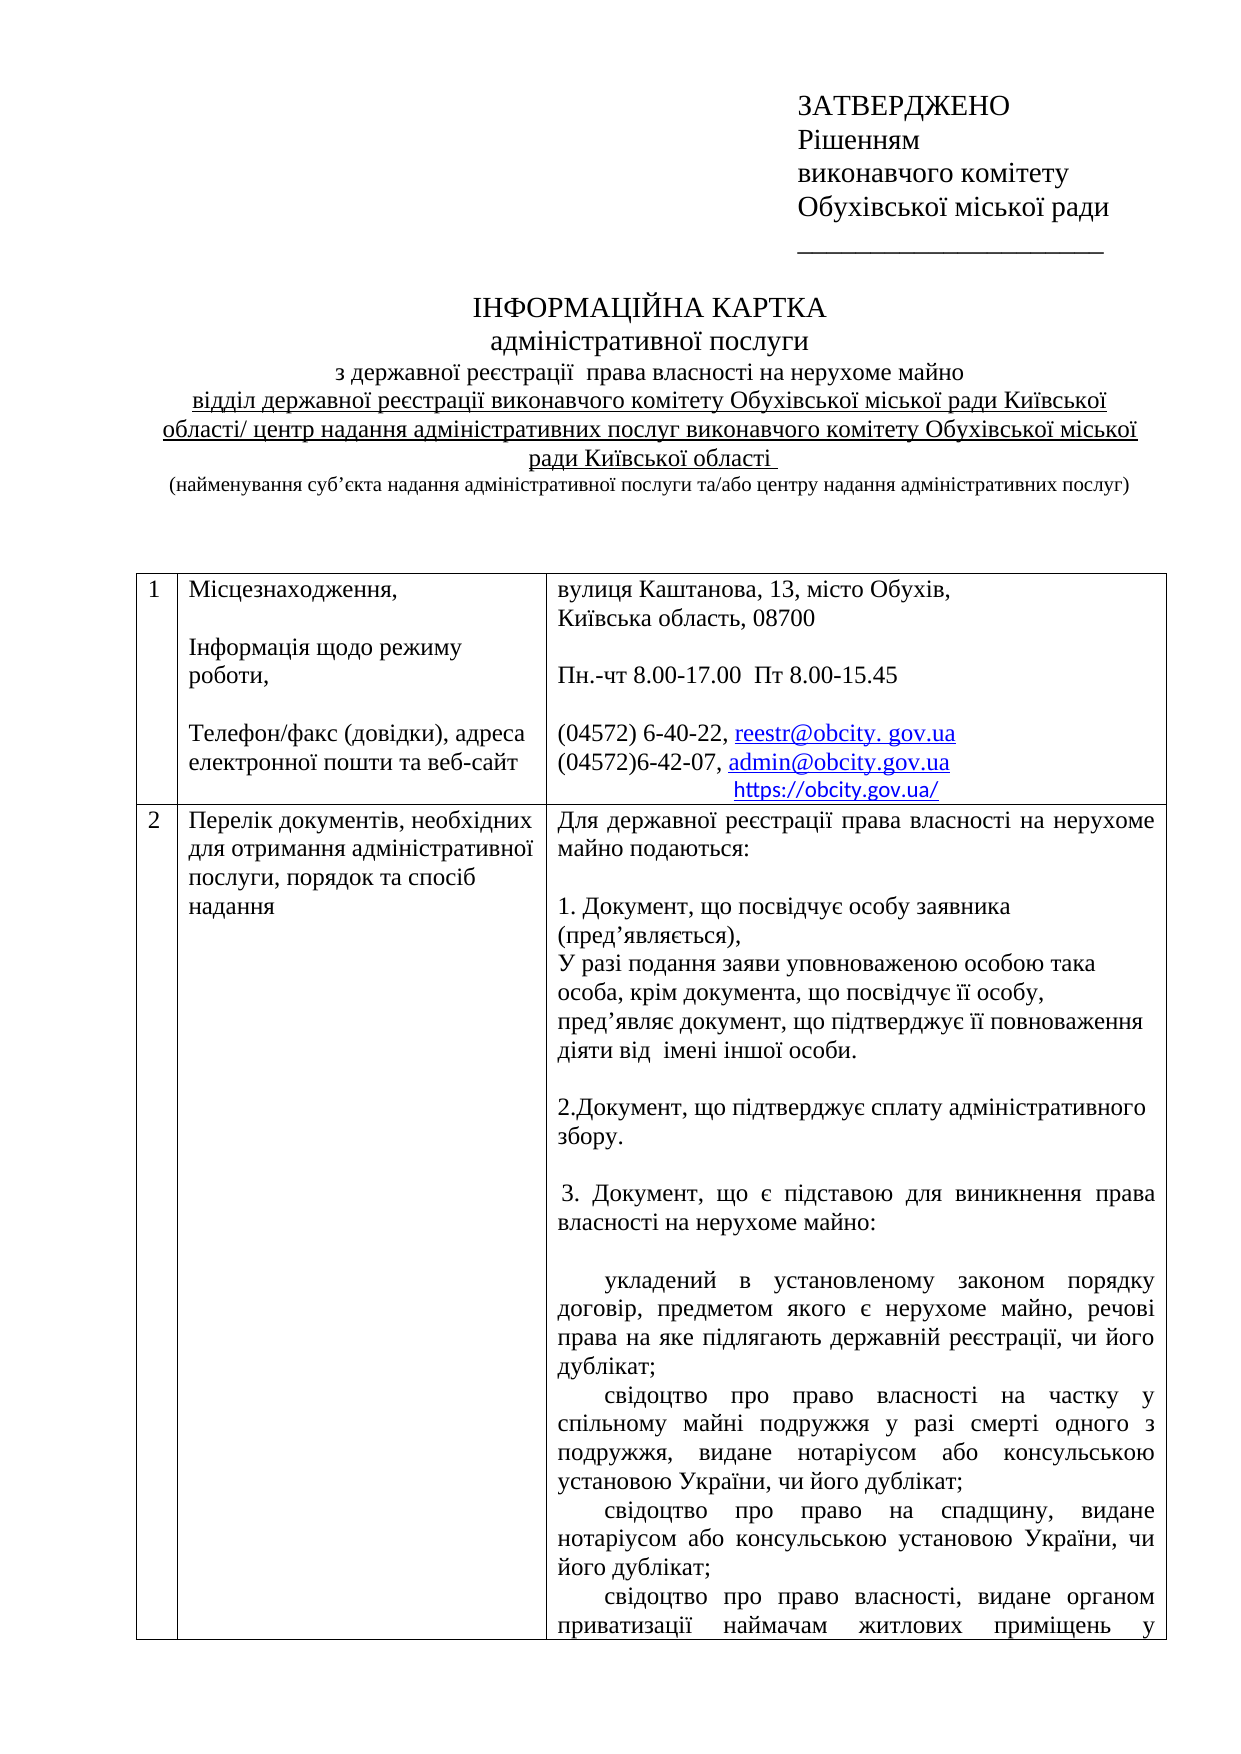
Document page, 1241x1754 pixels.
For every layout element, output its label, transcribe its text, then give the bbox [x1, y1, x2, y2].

table_header 1 [137, 574, 177, 804]
text (найменування суб’єкта надання адміністративної послуги та/або центру надання адміністративних послуг) [148, 472, 1152, 496]
text з державної реєстрації права власності на нерухоме майно [148, 357, 1152, 386]
table_cell 2 [137, 805, 177, 1638]
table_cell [547, 805, 1166, 1638]
table_header Місцезнаходження, Інформація щодо режиму роботи, Телефон/факс (довідки), адреса електронної пошти та веб-сайт [178, 574, 546, 804]
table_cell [178, 805, 546, 1638]
text відділ державної реєстрації виконавчого комітету Обухівської міської ради Київської області/ центр надання адміністративних послуг виконавчого комітету Обухівської міської ради Київської області [148, 386, 1152, 472]
text адміністративної послуги [148, 323, 1152, 357]
text виконавчого комітету Обухівської міської ради [797, 156, 1152, 223]
text _____________________ [797, 223, 1152, 256]
text ІНФОРМАЦІЙНА КАРТКА [148, 290, 1152, 323]
text Рішенням [797, 122, 1152, 156]
text ЗАТВЕРДЖЕНО [797, 88, 1152, 122]
table_header вулиця Каштанова, 13, місто Обухів, Київська область, 08700 Пн.-чт 8.00-17.00 Пт 8.00-15.45 (04572) 6-40-22, reestr@obcity. gov.ua (04572)6-42-07, admin@obcity.gov.ua https://obcity.gov.ua/ [547, 574, 1166, 804]
